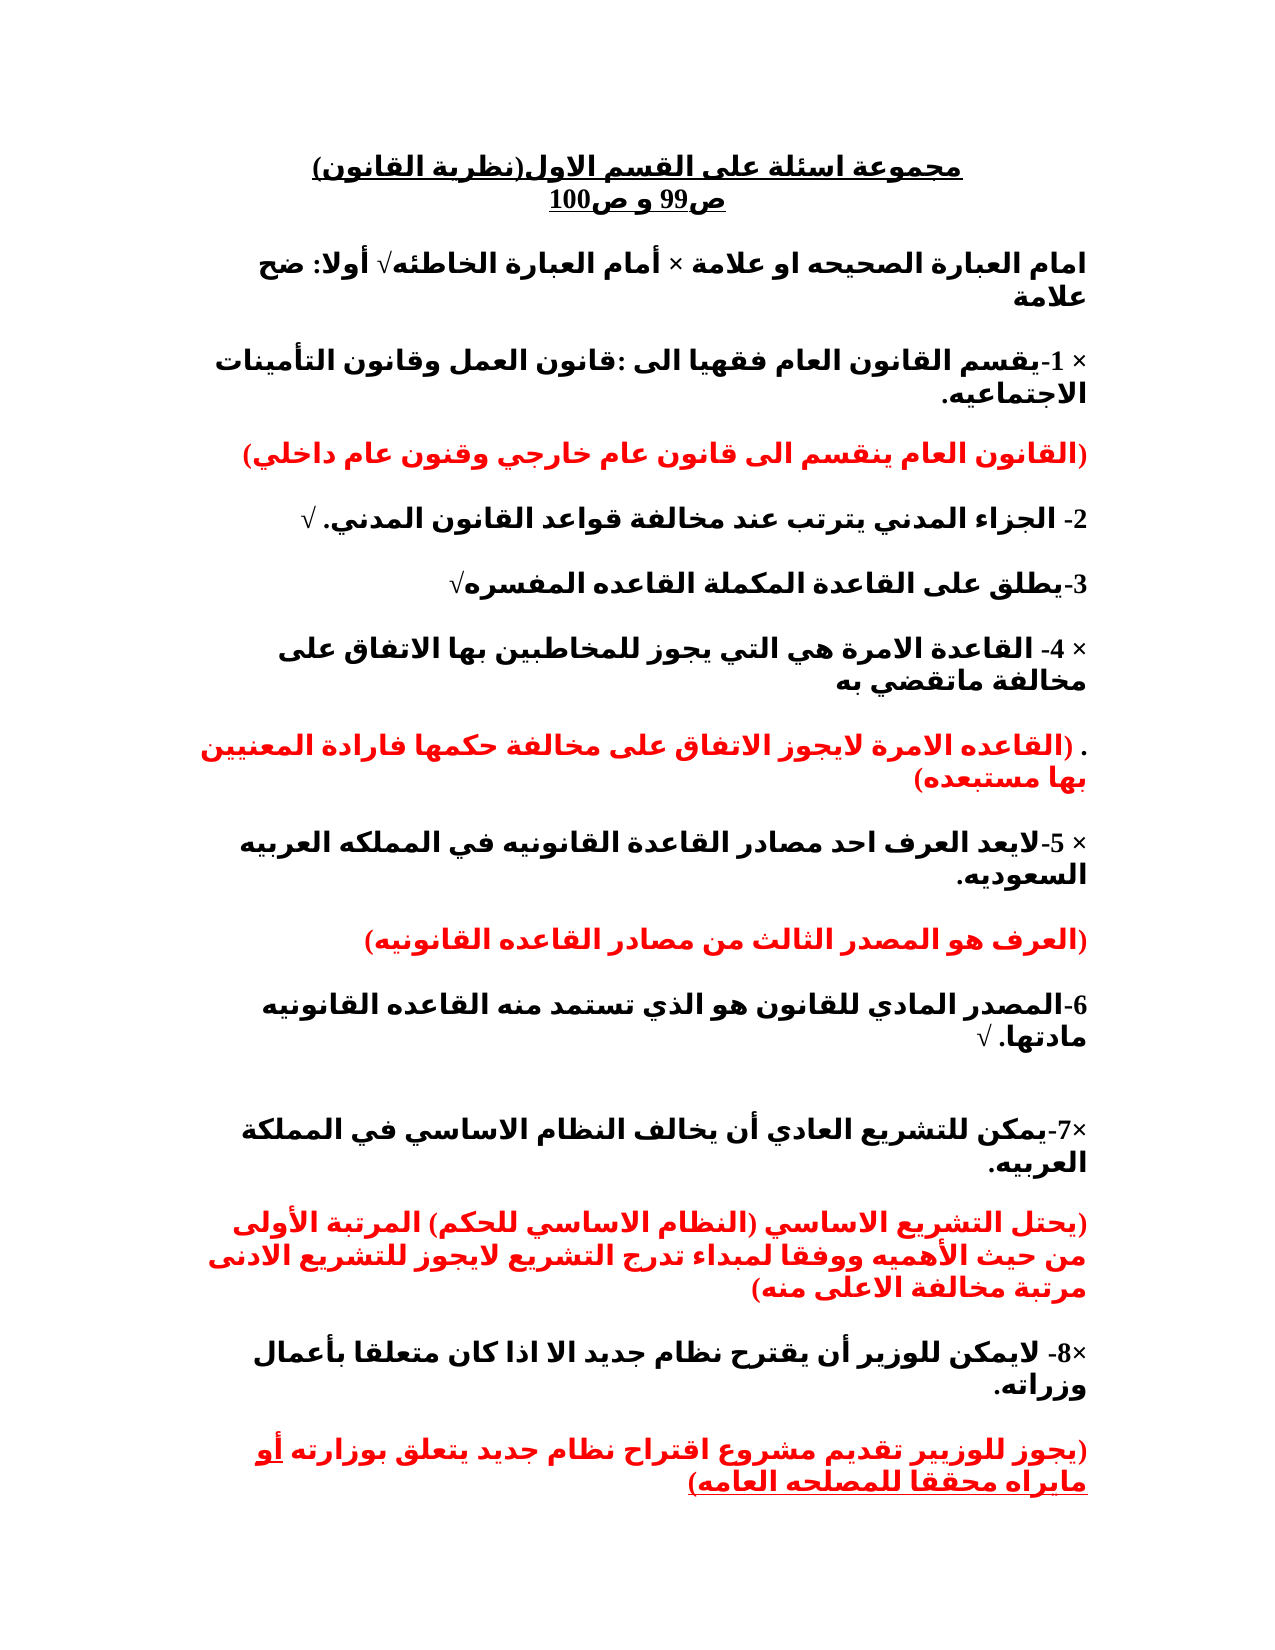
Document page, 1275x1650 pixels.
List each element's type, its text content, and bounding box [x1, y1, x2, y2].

text × 5-لايعد العرف احد مصادر القاعدة القانونيه في المملكه العربيه السعوديه. [187, 826, 1087, 891]
text (القانون العام ينقسم الى قانون عام خارجي وقنون عام داخلي) [187, 437, 1087, 470]
text × 1-يقسم القانون العام فقهيا الى :قانون العمل وقانون التأمينات الاجتماعيه. [187, 312, 1087, 409]
text 6-المصدر المادي للقانون هو الذي تستمد منه القاعده القانونيه مادتها. √ [187, 956, 1087, 1053]
text ×8- لايمكن للوزير أن يقترح نظام جديد الا اذا كان متعلقا بأعمال وزراته. [187, 1336, 1087, 1401]
text (العرف هو المصدر الثالث من مصادر القاعده القانونيه) [187, 923, 1087, 956]
text . (القاعده الامرة لايجوز الاتفاق على مخالفة حكمها فارادة المعنيين بها مستبعده) [187, 729, 1087, 794]
text × 4- القاعدة الامرة هي التي يجوز للمخاطبين بها الاتفاق على مخالفة ماتقضي به [187, 632, 1087, 696]
text ص99 و ص100 [187, 182, 1087, 215]
text (يجوز للوزيير تقديم مشروع اقتراح نظام جديد يتعلق بوزارته أو مايراه محققا للمصلحه العامه) [187, 1433, 1087, 1498]
text ×7-يمكن للتشريع العادي أن يخالف النظام الاساسي في المملكة العربيه. [187, 1081, 1087, 1178]
text امام العبارة الصحيحه او علامة × أمام العبارة الخاطئه√ أولا: ضح علامة [187, 247, 1087, 312]
text 3-يطلق على القاعدة المكملة القاعده المفسره√ [187, 567, 1087, 599]
text (يحتل التشريع الاساسي (النظام الاساسي للحكم) المرتبة الأولى من حيث الأهميه ووفقا لمبداء تدرج التشريع لايجوز للتشريع الادنى مرتبة مخالفة الاعلى منه) [187, 1206, 1087, 1303]
text مجموعة اسئلة على القسم الاول(نظرية القانون) [187, 150, 1087, 182]
text 2- الجزاء المدني يترتب عند مخالفة قواعد القانون المدني. √ [187, 502, 1087, 534]
